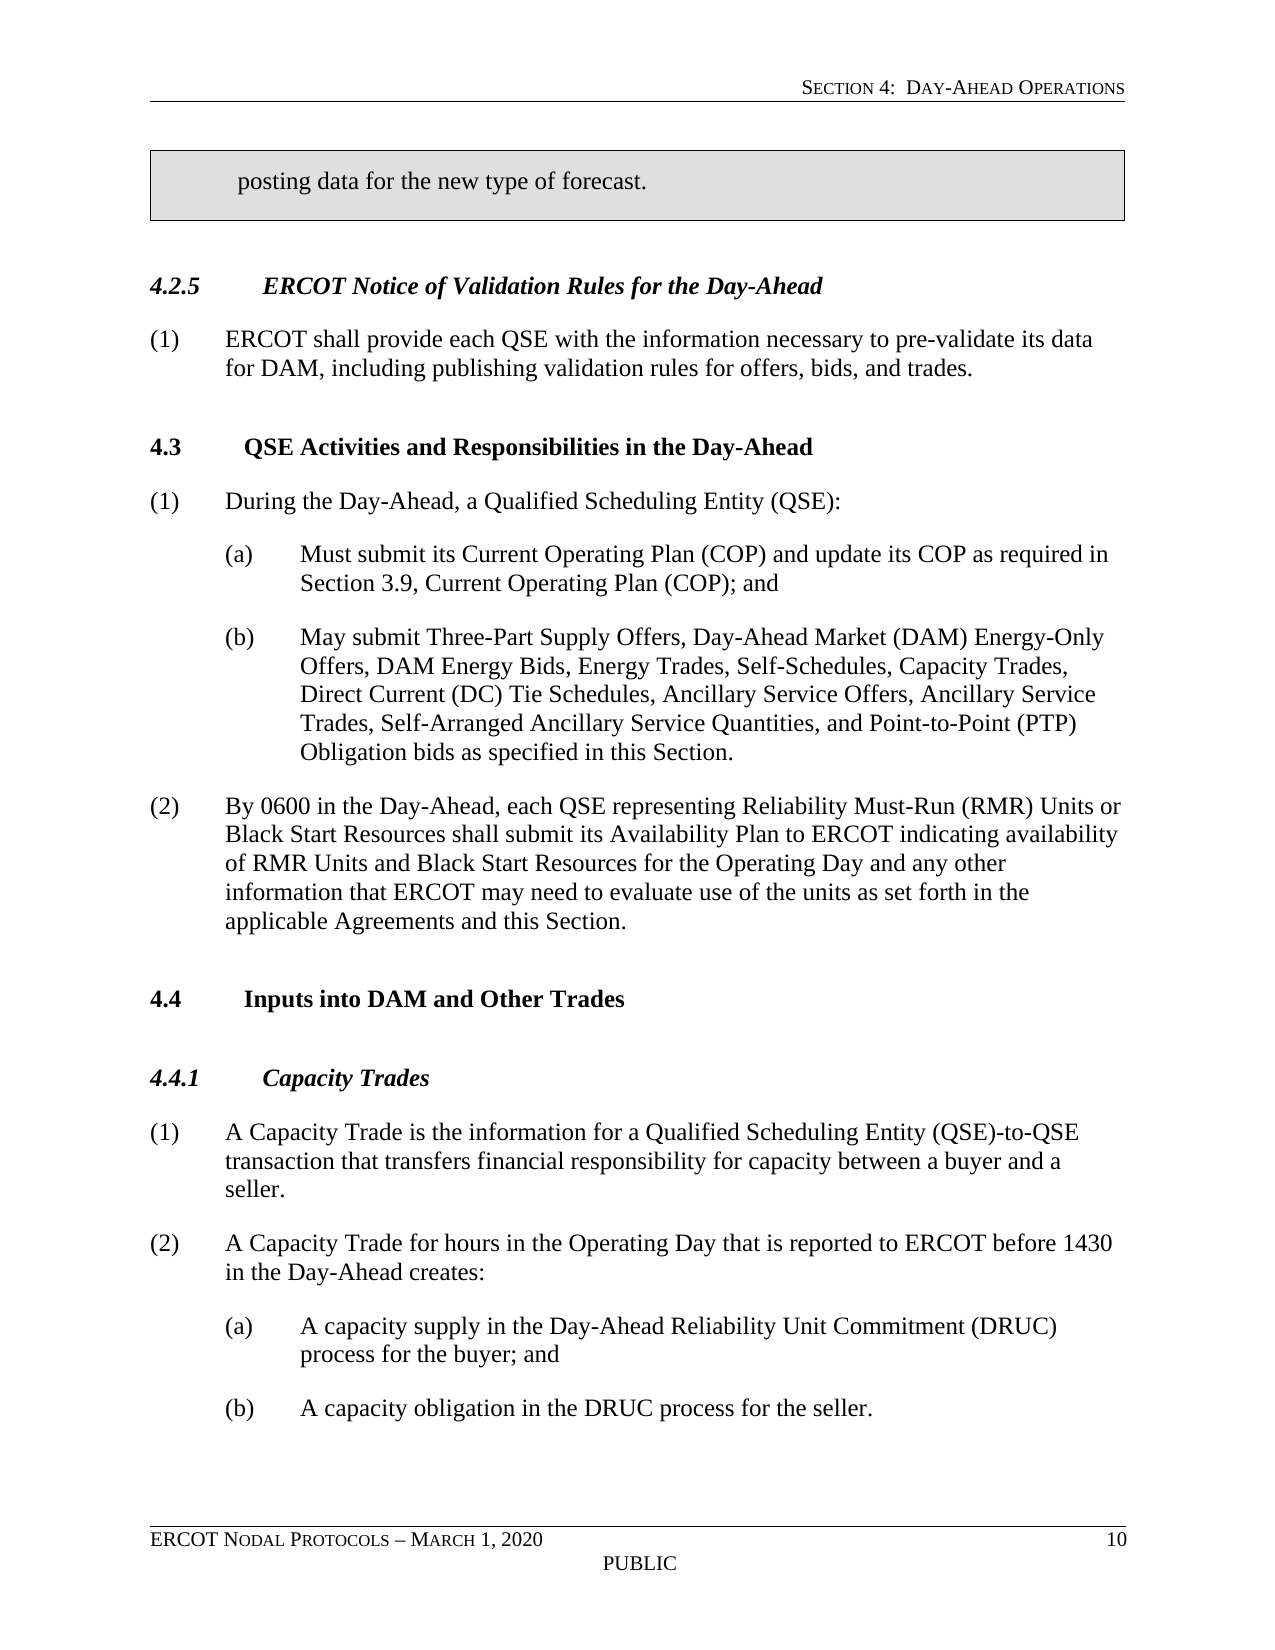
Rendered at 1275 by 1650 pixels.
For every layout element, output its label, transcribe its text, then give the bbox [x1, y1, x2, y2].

text (1) During the Day-Ahead, a Qualified Scheduling Entity (QSE): [150, 486, 1125, 514]
text 4.2.5 ERCOT Notice of Validation Rules for the Day-Ahead [150, 271, 1125, 299]
text (1) ERCOT shall provide each QSE with the information necessary to pre-validate its data for DAM, including publishing validation rules for offers, bids, and trades. [150, 324, 1125, 382]
text (1) A Capacity Trade is the information for a Qualified Scheduling Entity (QSE)-to-QSE transaction that transfers financial responsibility for capacity between a buyer and a seller. [150, 1117, 1125, 1203]
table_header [151, 151, 1124, 220]
list (b) A capacity obligation in the DRUC process for the seller. [225, 1393, 1125, 1422]
text (2) A Capacity Trade for hours in the Operating Day that is reported to ERCOT before 1430 in the Day-Ahead creates: [150, 1228, 1125, 1286]
list 4.3 QSE Activities and Responsibilities in the Day-Ahead [150, 432, 1125, 461]
list (b) May submit Three-Part Supply Offers, Day-Ahead Market (DAM) Energy-Only Offers, DAM Energy Bids, Energy Trades, Self-Schedules, Capacity Trades, Direct Current (DC) Tie Schedules, Ancillary Service Offers, Ancillary Service Trades, Self-Arranged Ancillary Service Quantities, and Point-to-Point (PTP) Obligation bids as specified in this Section. [225, 622, 1125, 766]
list (a) A capacity supply in the Day-Ahead Reliability Unit Commitment (DRUC) process for the buyer; and [225, 1311, 1125, 1368]
list (a) Must submit its Current Operating Plan (COP) and update its COP as required in Section 3.9, Current Operating Plan (COP); and [225, 539, 1125, 597]
list 4.4 Inputs into DAM and Other Trades [150, 984, 1125, 1013]
text (2) By 0600 in the Day-Ahead, each QSE representing Reliability Must-Run (RMR) Units or Black Start Resources shall submit its Availability Plan to ERCOT indicating availability of RMR Units and Black Start Resources for the Operating Day and any other information that ERCOT may need to evaluate use of the units as set forth in the applicable Agreements and this Section. [150, 791, 1125, 934]
text 4.4.1 Capacity Trades [150, 1063, 1125, 1092]
